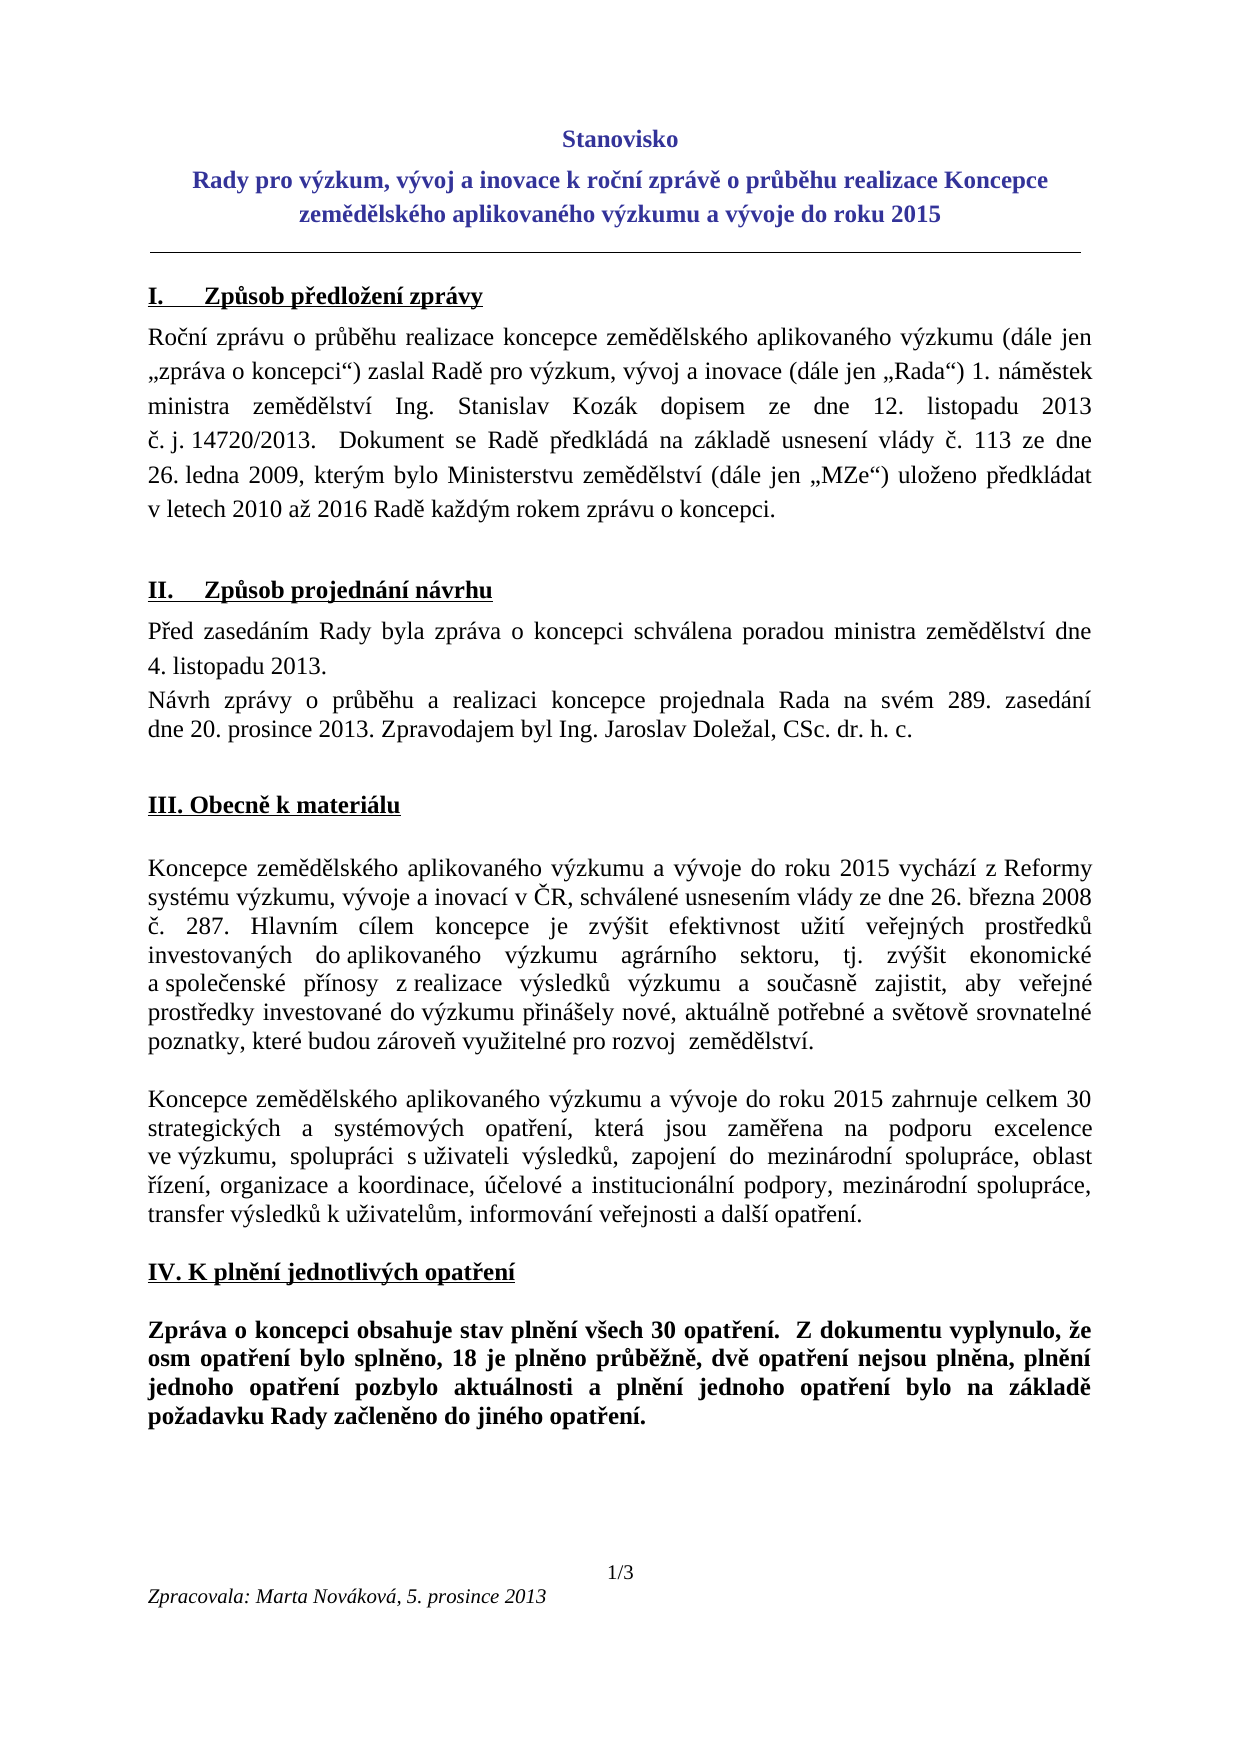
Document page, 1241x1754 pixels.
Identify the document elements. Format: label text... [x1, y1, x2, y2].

text Rady pro výzkum, vývoj a inovace k roční zprávě o průběhu realizace Koncepce zemědělského aplikovaného výzkumu a vývoje do roku 2015 [148, 165, 1092, 228]
text Zpráva o koncepci obsahuje stav plnění všech 30 opatření. Z dokumentu vyplynulo, že osm opatření bylo splněno, 18 je plněno průběžně, dvě opatření nejsou plněna, plnění jednoho opatření pozbylo aktuálnosti a plnění jednoho opatření bylo na základě požadavku Rady začleněno do jiného opatření. [148, 1315, 1092, 1430]
text Stanovisko [148, 124, 1092, 153]
text Koncepce zemědělského aplikovaného výzkumu a vývoje do roku 2015 zahrnuje celkem 30 strategických a systémových opatření, která jsou zaměřena na podporu excelence ve výzkumu, spolupráci s uživateli výsledků, zapojení do mezinárodní spolupráce, oblast řízení, organizace a koordinace, účelové a institucionální podpory, mezinárodní spolupráce, transfer výsledků k uživatelům, informování veřejnosti a další opatření. [148, 1084, 1092, 1228]
text Roční zprávu o průběhu realizace koncepce zemědělského aplikovaného výzkumu (dále jen „zpráva o koncepci“) zaslal Radě pro výzkum, vývoj a inovace (dále jen „Rada“) 1. náměstek ministra zemědělství Ing. Stanislav Kozák dopisem ze dne 12. listopadu 2013 č. j. 14720/2013. Dokument se Radě předkládá na základě usnesení vlády č. 113 ze dne 26. ledna 2009, kterým bylo Ministerstvu zemědělství (dále jen „MZe“) uloženo předkládat v letech 2010 až 2016 Radě každým rokem zprávu o koncepci. [148, 322, 1092, 523]
text IV. K plnění jednotlivých opatření [148, 1257, 1092, 1286]
text Před zasedáním Rady byla zpráva o koncepci schválena poradou ministra zemědělství dne 4. listopadu 2013. [148, 616, 1092, 679]
text III. Obecně k materiálu [148, 790, 1092, 818]
text I. Způsob předložení zprávy [148, 281, 1092, 310]
text Návrh zprávy o průběhu a realizaci koncepce projednala Rada na svém 289. zasedání dne 20. prosince 2013. Zpravodajem byl Ing. Jaroslav Doležal, CSc. dr. h. c. [148, 685, 1092, 743]
text II. Způsob projednání návrhu [148, 576, 1092, 604]
text Koncepce zemědělského aplikovaného výzkumu a vývoje do roku 2015 vychází z Reformy systému výzkumu, vývoje a inovací v ČR, schválené usnesením vlády ze dne 26. března 2008 č. 287. Hlavním cílem koncepce je zvýšit efektivnost užití veřejných prostředků investovaných do aplikovaného výzkumu agrárního sektoru, tj. zvýšit ekonomické a společenské přínosy z realizace výsledků výzkumu a současně zajistit, aby veřejné prostředky investované do výzkumu přinášely nové, aktuálně potřebné a světově srovnatelné poznatky, které budou zároveň využitelné pro rozvoj zemědělství. [148, 853, 1092, 1055]
